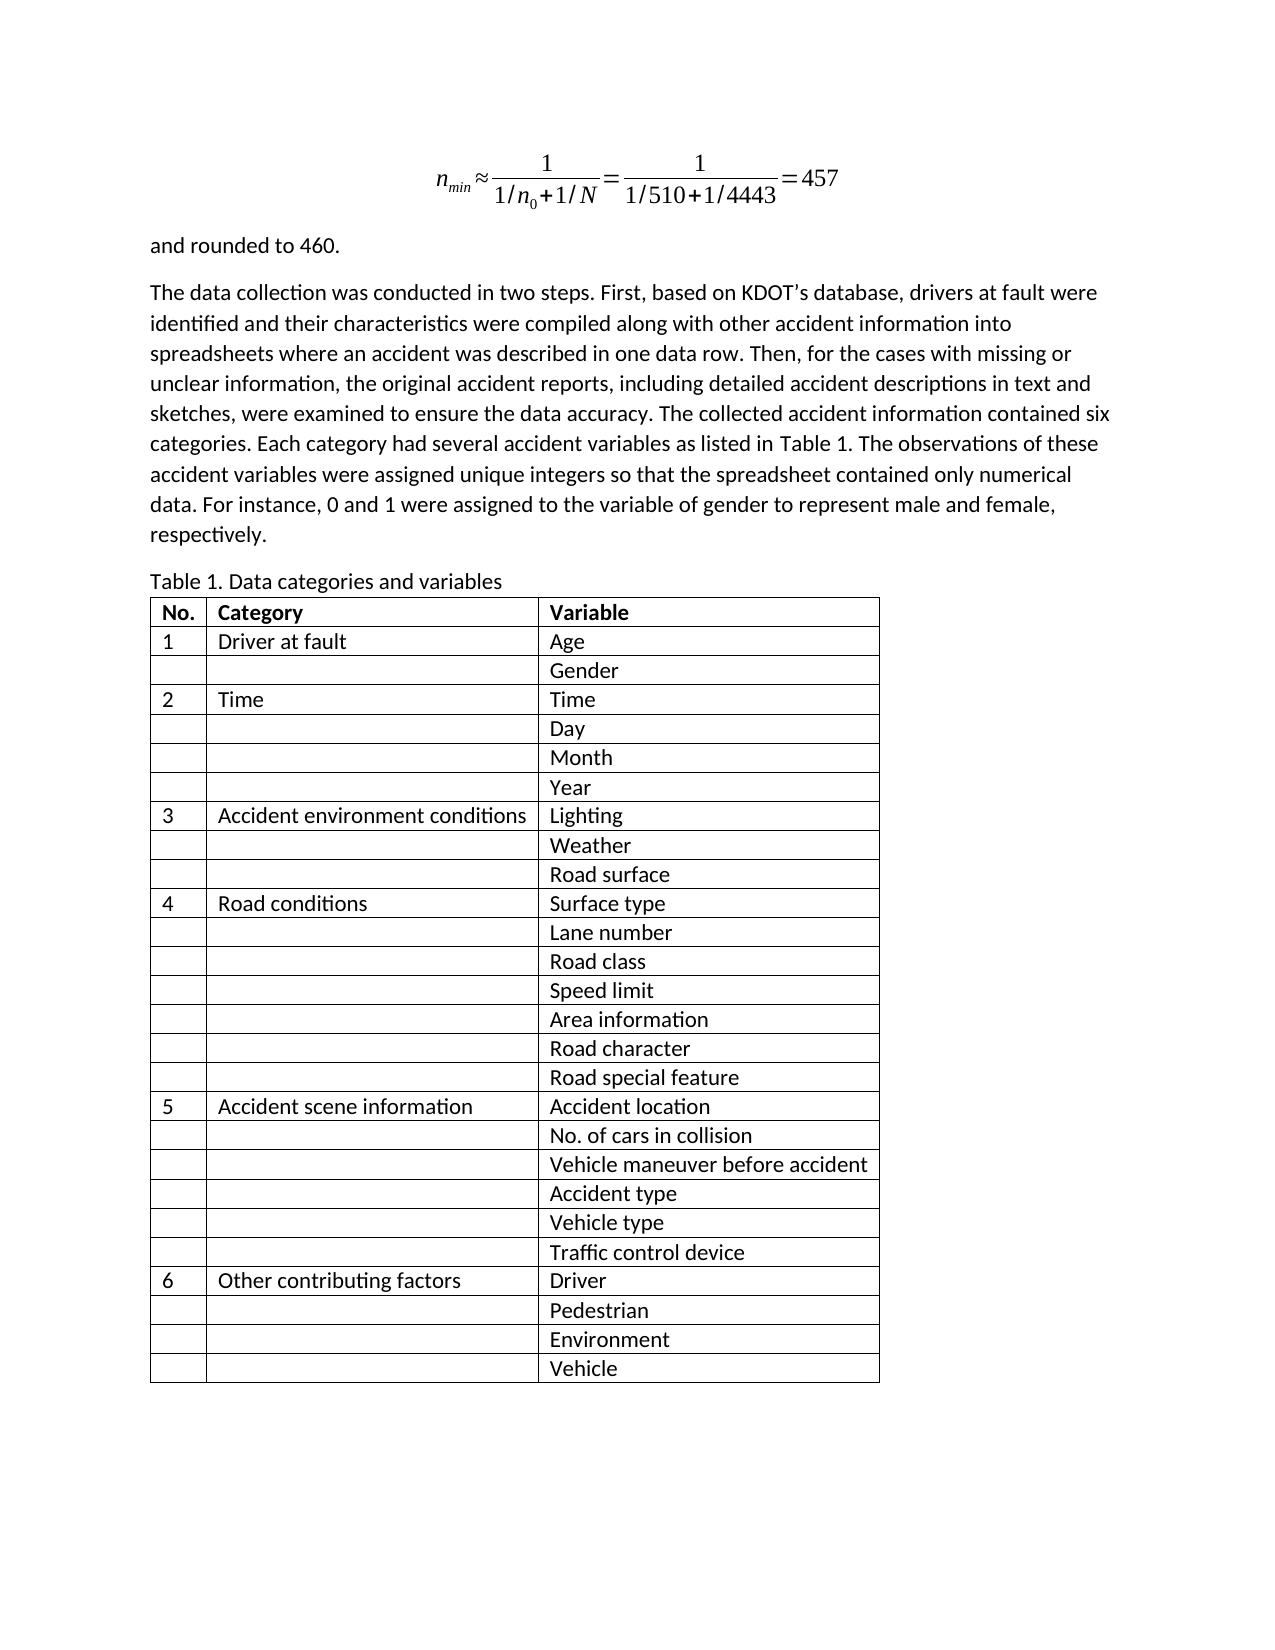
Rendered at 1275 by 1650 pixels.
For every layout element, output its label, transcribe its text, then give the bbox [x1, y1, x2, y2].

table_cell [207, 656, 538, 684]
table_cell Accident type [539, 1180, 879, 1207]
table_cell 2 [151, 685, 206, 713]
table_cell [207, 1238, 538, 1266]
table_cell [207, 831, 538, 859]
table_cell [151, 656, 206, 684]
table_cell [207, 744, 538, 772]
table_cell [207, 1180, 538, 1207]
table_cell [207, 1034, 538, 1062]
table_cell [151, 1005, 206, 1033]
text Table 1. Data categories and variables [150, 567, 1125, 595]
table_cell Driver [539, 1267, 879, 1295]
table_cell Month [539, 744, 879, 772]
table_cell [151, 1238, 206, 1266]
table_header No. [151, 598, 206, 626]
table_cell Lane number [539, 918, 879, 946]
table_cell [207, 1296, 538, 1324]
table_cell Vehicle maneuver before accident [539, 1150, 879, 1178]
table_cell [207, 715, 538, 742]
table_cell [151, 831, 206, 859]
table_cell Day [539, 715, 879, 742]
table_cell Road surface [539, 860, 879, 888]
table_cell [151, 1121, 206, 1149]
table_cell [151, 1034, 206, 1062]
table_cell 4 [151, 889, 206, 917]
table_cell Accident location [539, 1092, 879, 1120]
table_cell [151, 1180, 206, 1207]
table_cell [207, 773, 538, 801]
table_cell Traffic control device [539, 1238, 879, 1266]
table_cell 6 [151, 1267, 206, 1295]
table_cell Gender [539, 656, 879, 684]
table_cell Vehicle [539, 1354, 879, 1382]
table_cell [151, 976, 206, 1004]
table_cell Age [539, 627, 879, 655]
table_cell [151, 715, 206, 742]
text and rounded to 460. [150, 232, 1125, 259]
table_cell [151, 744, 206, 772]
table_cell Pedestrian [539, 1296, 879, 1324]
table_cell [151, 1354, 206, 1382]
table_cell Time [539, 685, 879, 713]
table_cell [151, 947, 206, 975]
table_cell Other contributing factors [207, 1267, 538, 1295]
table_cell Weather [539, 831, 879, 859]
table_cell [207, 1209, 538, 1237]
table_cell No. of cars in collision [539, 1121, 879, 1149]
table_cell 5 [151, 1092, 206, 1120]
table_cell [151, 1325, 206, 1353]
table_cell [151, 1296, 206, 1324]
table_cell [151, 773, 206, 801]
table_cell Vehicle type [539, 1209, 879, 1237]
table_cell Accident scene information [207, 1092, 538, 1120]
text The data collection was conducted in two steps. First, based on KDOT’s database, drivers at fault were identified and their characteristics were compiled along with other accident information into spreadsheets where an accident was described in one data row. Then, for the cases with missing or unclear information, the original accident reports, including detailed accident descriptions in text and sketches, were examined to ensure the data accuracy. The collected accident information contained six categories. Each category had several accident variables as listed in Table 1. The observations of these accident variables were assigned unique integers so that the spreadsheet contained only numerical data. For instance, 0 and 1 were assigned to the variable of gender to represent male and female, respectively. [150, 278, 1125, 548]
table_cell Surface type [539, 889, 879, 917]
table_cell [207, 1325, 538, 1353]
table_cell 1 [151, 627, 206, 655]
table_cell Accident environment conditions [207, 802, 538, 830]
table_header Category [207, 598, 538, 626]
table_cell Driver at fault [207, 627, 538, 655]
table_cell Time [207, 685, 538, 713]
table_cell [207, 976, 538, 1004]
table_cell Environment [539, 1325, 879, 1353]
table_cell 3 [151, 802, 206, 830]
table_cell [207, 947, 538, 975]
table_cell [207, 1354, 538, 1382]
table_cell [207, 918, 538, 946]
table_cell [151, 1063, 206, 1091]
table_cell Area information [539, 1005, 879, 1033]
table_cell Lighting [539, 802, 879, 830]
table_cell [207, 1121, 538, 1149]
table_cell [151, 860, 206, 888]
table_header Variable [539, 598, 879, 626]
table_cell Road character [539, 1034, 879, 1062]
table_cell [207, 1005, 538, 1033]
table_cell [207, 1063, 538, 1091]
table_cell Road conditions [207, 889, 538, 917]
table_cell [151, 1150, 206, 1178]
table_cell Road special feature [539, 1063, 879, 1091]
table_cell Year [539, 773, 879, 801]
table_cell Road class [539, 947, 879, 975]
table_cell [151, 1209, 206, 1237]
table_cell [207, 860, 538, 888]
table_cell Speed limit [539, 976, 879, 1004]
table_cell [207, 1150, 538, 1178]
table_cell [151, 918, 206, 946]
